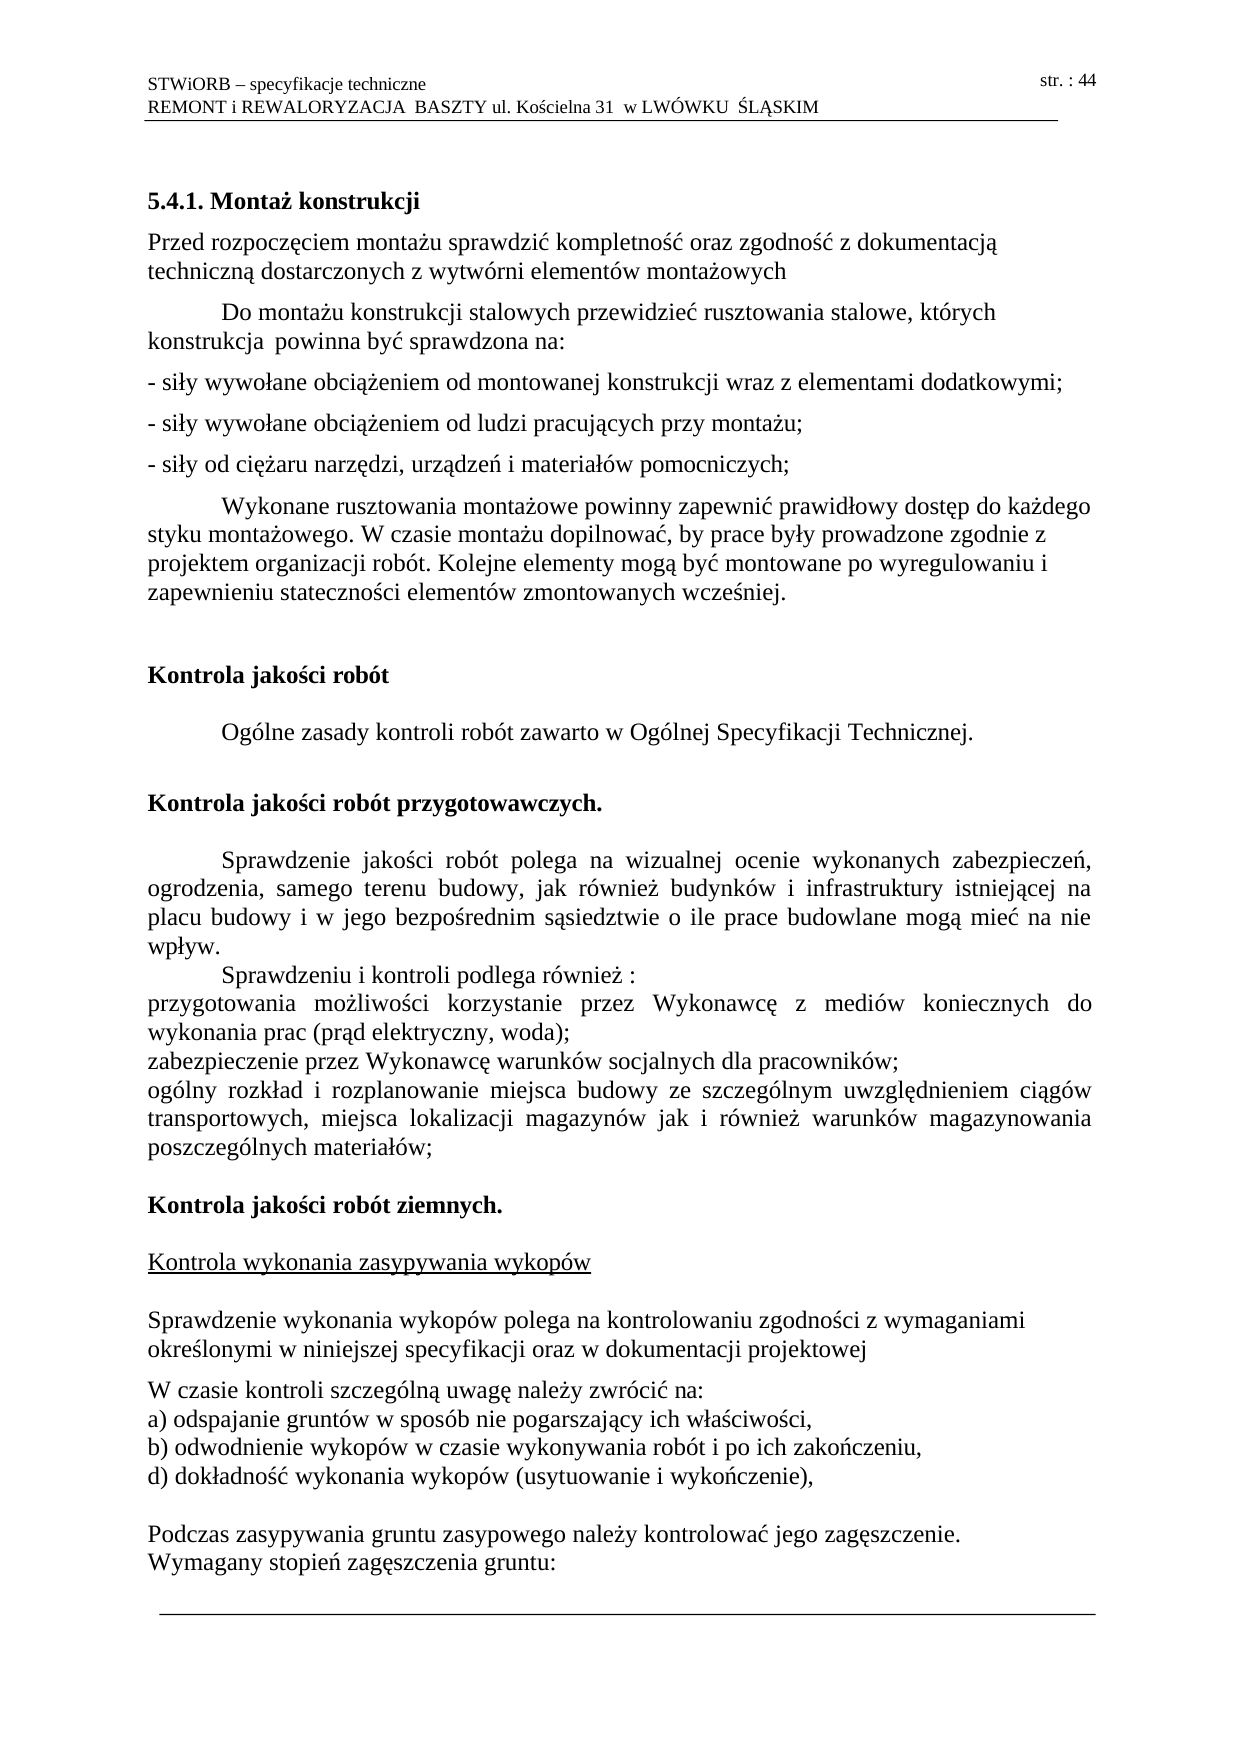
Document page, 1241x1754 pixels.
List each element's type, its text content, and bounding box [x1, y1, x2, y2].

text Sprawdzeniu i kontroli podlega również : [221, 960, 1119, 988]
text Sprawdzenie wykonania wykopów polega na kontrolowaniu zgodności z wymaganiami określonymi w niniejszej specyfikacji oraz w dokumentacji projektowej [147, 1305, 1073, 1362]
text Do montażu konstrukcji stalowych przewidzieć rusztowania stalowe, których konstrukcja powinna być sprawdzona na: [147, 297, 1073, 354]
text zabezpieczenie przez Wykonawcę warunków socjalnych dla pracowników; [147, 1046, 1119, 1075]
text d) dokładność wykonania wykopów (usytuowanie i wykończenie), [147, 1461, 1119, 1490]
list siły wywołane obciążeniem od ludzi pracujących przy montażu; [147, 408, 1119, 437]
text W czasie kontroli szczególną uwagę należy zwrócić na: [147, 1375, 1119, 1404]
text Podczas zasypywania gruntu zasypowego należy kontrolować jego zagęszczenie. Wymagany stopień zagęszczenia gruntu: [147, 1519, 986, 1576]
text Kontrola wykonania zasypywania wykopów [147, 1247, 1119, 1276]
list odwodnienie wykopów w czasie wykonywania robót i po ich zakończeniu, [147, 1432, 1119, 1461]
subtitle Kontrola jakości robót ziemnych. [147, 1190, 1119, 1219]
text Wykonane rusztowania montażowe powinny zapewnić prawidłowy dostęp do każdego styku montażowego. W czasie montażu dopilnować, by prace były prowadzone zgodnie z projektem organizacji robót. Kolejne elementy mogą być montowane po wyregulowaniu i zapewnieniu stateczności elementów zmontowanych wcześniej. [147, 491, 1119, 606]
text Ogólne zasady kontroli robót zawarto w Ogólnej Specyfikacji Technicznej. [221, 717, 1119, 746]
text Sprawdzenie jakości robót polega na wizualnej ocenie wykonanych zabezpieczeń, ogrodzenia, samego terenu budowy, jak również budynków i infrastruktury istniejącej na placu budowy i w jego bezpośrednim sąsiedztwie o ile prace budowlane mogą mieć na nie wpływ. [147, 845, 1092, 960]
text Przed rozpoczęciem montażu sprawdzić kompletność oraz zgodność z dokumentacją techniczną dostarczonych z wytwórni elementów montażowych [147, 227, 1073, 284]
list siły od ciężaru narzędzi, urządzeń i materiałów pomocniczych; [147, 449, 1119, 478]
text ogólny rozkład i rozplanowanie miejsca budowy ze szczególnym uwzględnieniem ciągów transportowych, miejsca lokalizacji magazynów jak i również warunków magazynowania poszczególnych materiałów; [147, 1075, 1093, 1161]
list siły wywołane obciążeniem od montowanej konstrukcji wraz z elementami dodatkowymi; [147, 367, 1119, 396]
text przygotowania możliwości korzystanie przez Wykonawcę z mediów koniecznych do wykonania prac (prąd elektryczny, woda); [147, 988, 1093, 1046]
subtitle Kontrola jakości robót przygotowawczych. [147, 788, 1119, 816]
subtitle Montaż konstrukcji [147, 186, 1119, 215]
subtitle Kontrola jakości robót [147, 660, 1119, 689]
list odspajanie gruntów w sposób nie pogarszający ich właściwości, [147, 1404, 1119, 1432]
